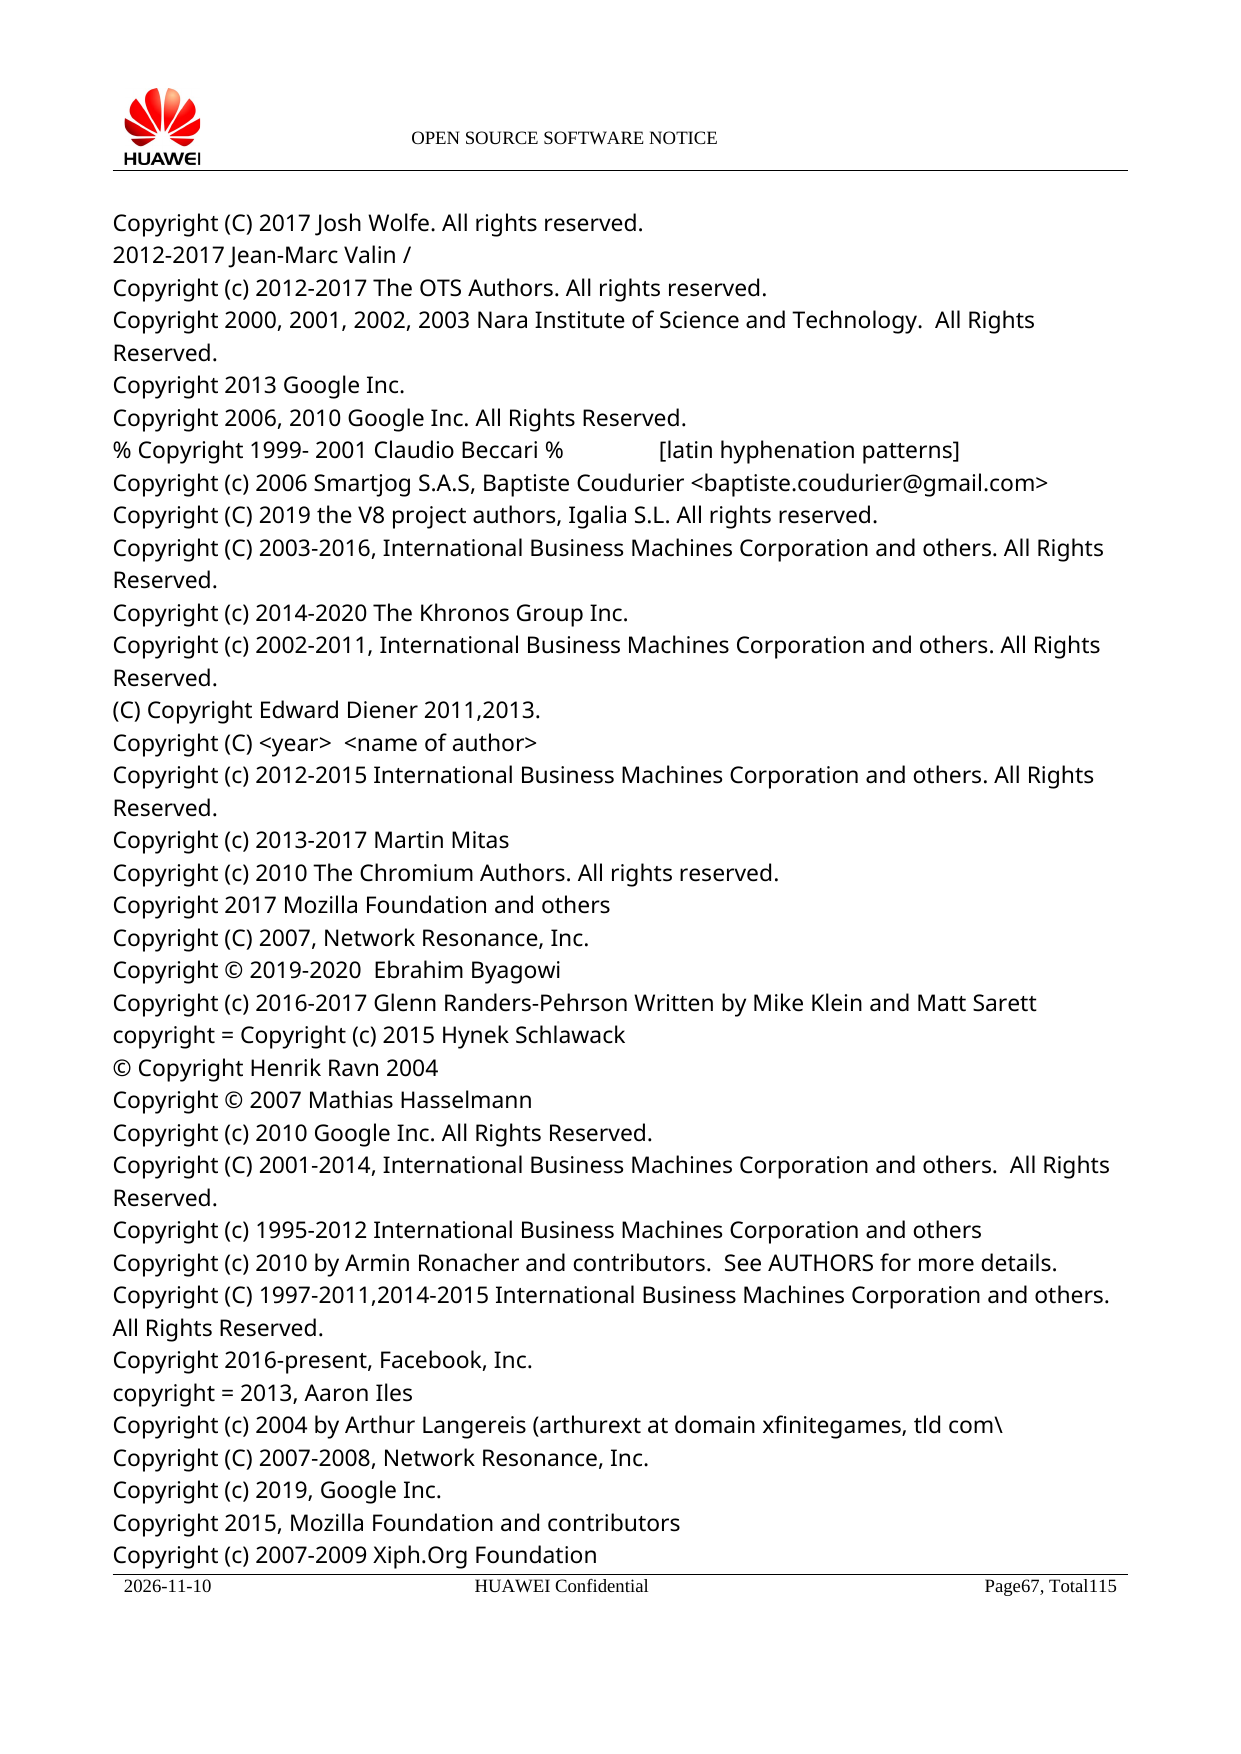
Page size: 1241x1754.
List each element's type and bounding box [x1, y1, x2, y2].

picture [124, 88, 201, 165]
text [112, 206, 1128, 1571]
